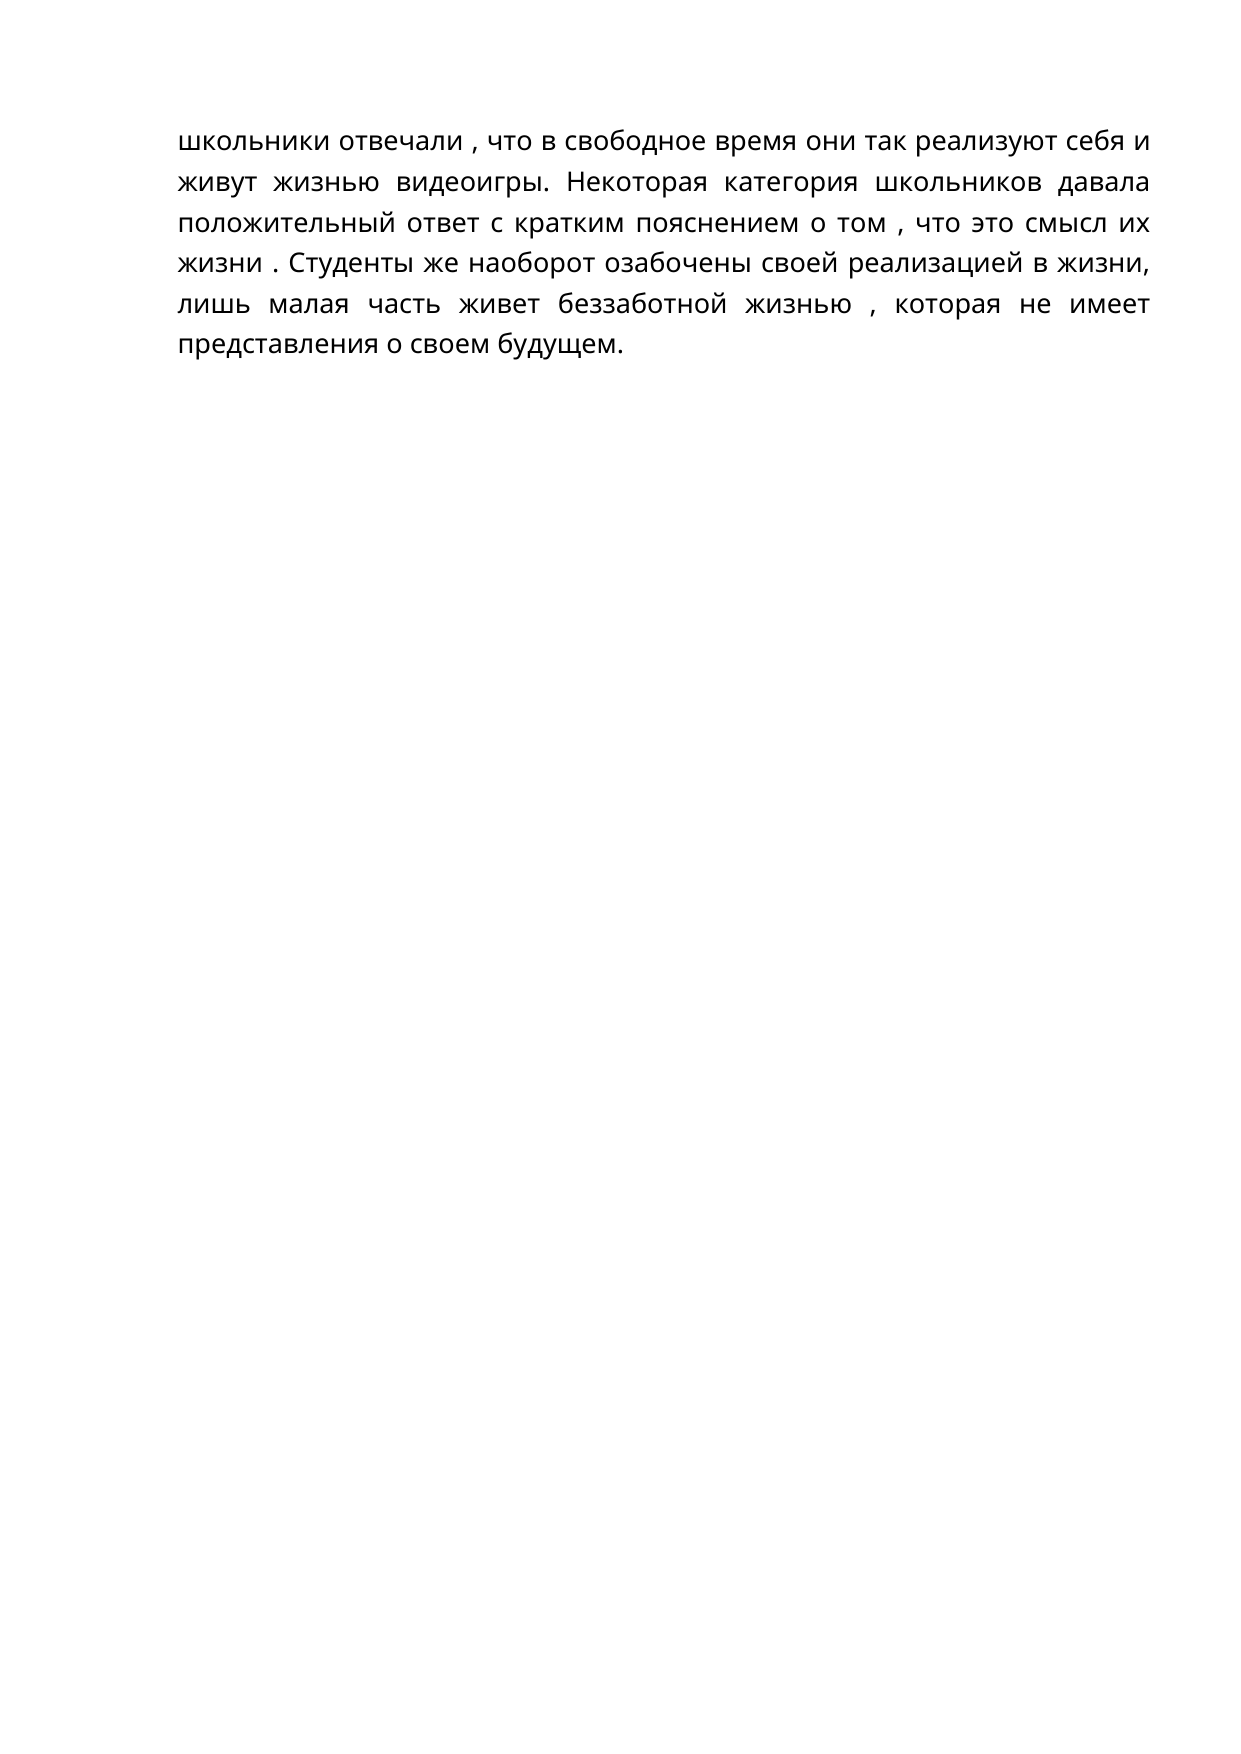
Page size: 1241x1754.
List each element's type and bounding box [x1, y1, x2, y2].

text [177, 118, 1152, 362]
